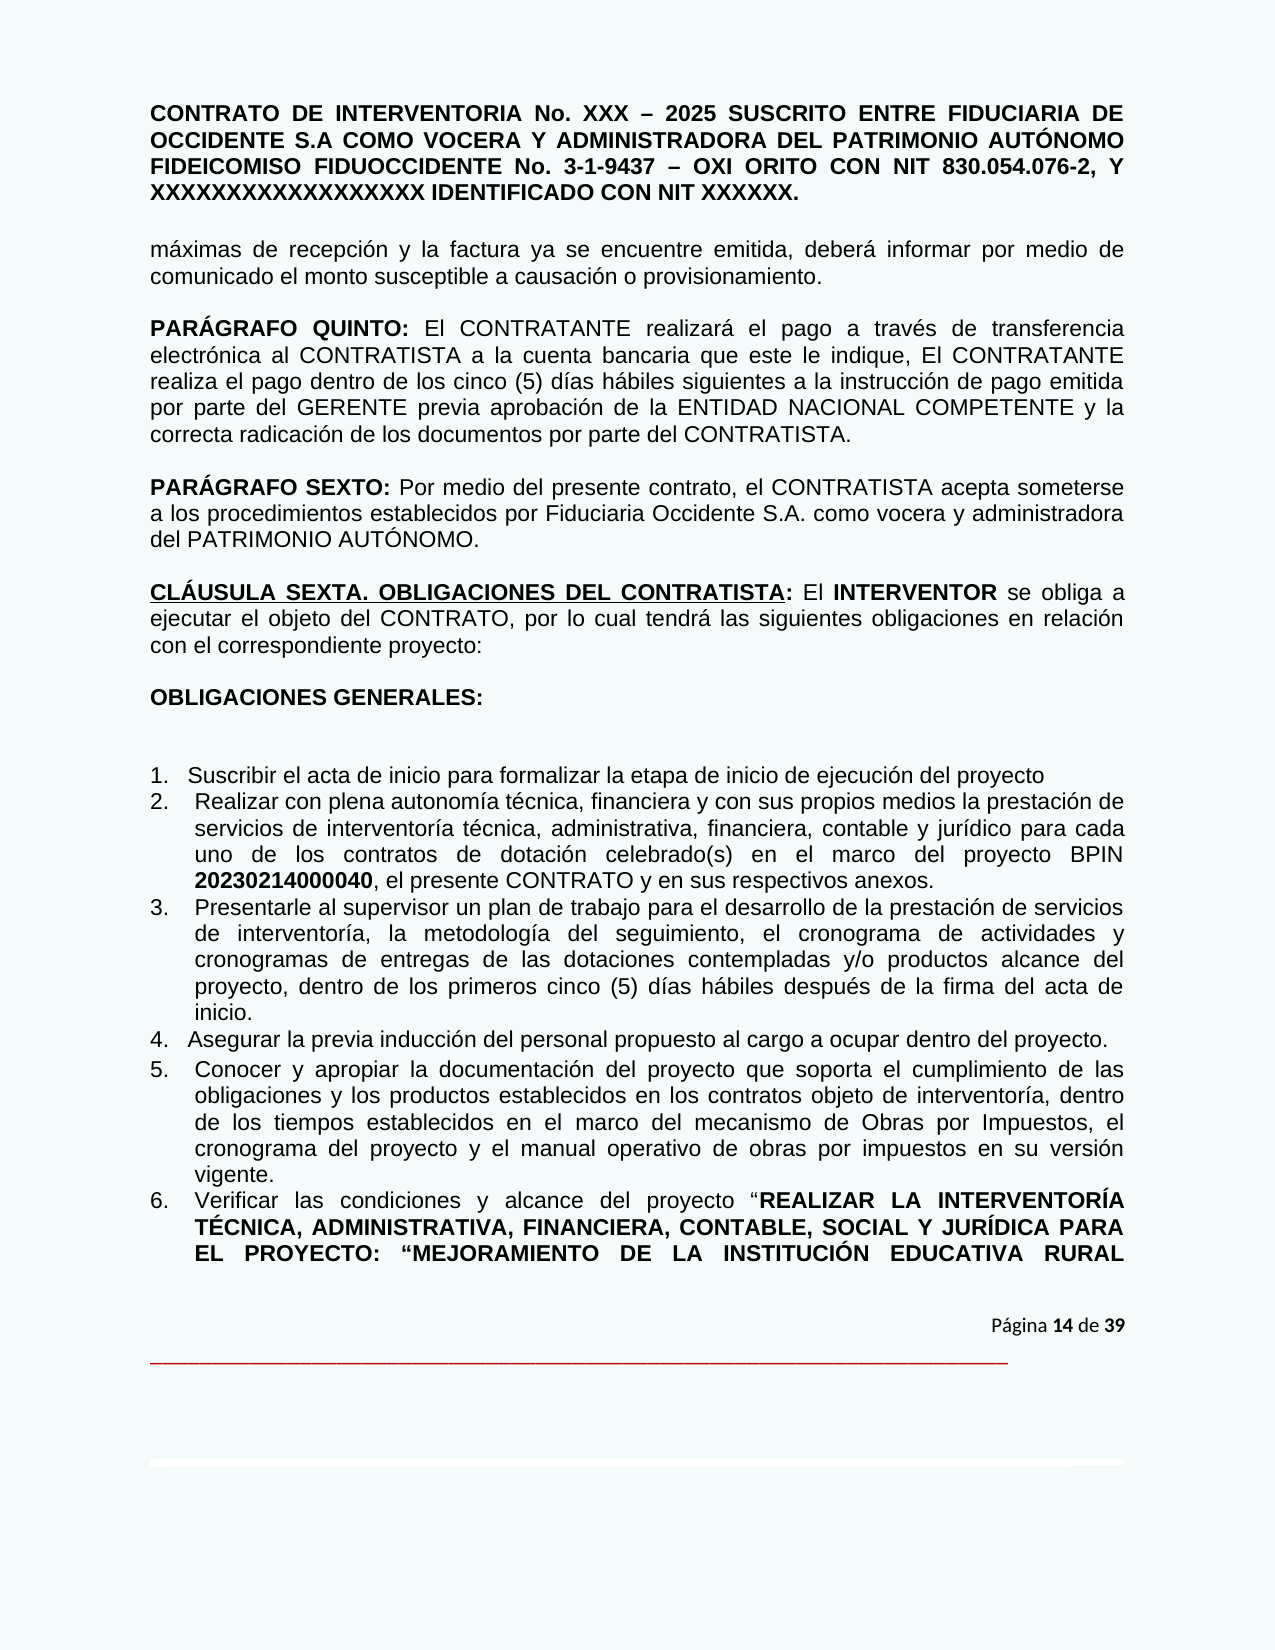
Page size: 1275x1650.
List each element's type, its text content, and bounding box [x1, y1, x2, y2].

text CLÁUSULA SEXTA. OBLIGACIONES DEL CONTRATISTA: El INTERVENTOR se obliga a ejecutar el objeto del CONTRATO, por lo cual tendrá las siguientes obligaciones en relación con el correspondiente proyecto: [150, 579, 1125, 658]
text PARÁGRAFO SEXTO: Por medio del presente contrato, el CONTRATISTA acepta someterse a los procedimientos establecidos por Fiduciaria Occidente S.A. como vocera y administradora del PATRIMONIO AUTÓNOMO. [150, 473, 1125, 552]
text OBLIGACIONES GENERALES: [150, 684, 1125, 711]
list Conocer y apropiar la documentación del proyecto que soporta el cumplimiento de las obligaciones y los productos establecidos en los contratos objeto de interventoría, dentro de los tiempos establecidos en el marco del mecanismo de Obras por Impuestos, el cronograma del proyecto y el manual operativo de obras por impuestos en su versión vigente. [150, 1056, 1125, 1187]
list Suscribir el acta de inicio para formalizar la etapa de inicio de ejecución del proyecto [150, 762, 1125, 788]
list Presentarle al supervisor un plan de trabajo para el desarrollo de la prestación de servicios de interventoría, la metodología del seguimiento, el cronograma de actividades y cronogramas de entregas de las dotaciones contempladas y/o productos alcance del proyecto, dentro de los primeros cinco (5) días hábiles después de la firma del acta de inicio. [150, 894, 1125, 1026]
text PARÁGRAFO QUINTO: El CONTRATANTE realizará el pago a través de transferencia electrónica al CONTRATISTA a la cuenta bancaria que este le indique, El CONTRATANTE realiza el pago dentro de los cinco (5) días hábiles siguientes a la instrucción de pago emitida por parte del GERENTE previa aprobación de la ENTIDAD NACIONAL COMPETENTE y la correcta radicación de los documentos por parte del CONTRATISTA. [150, 315, 1125, 447]
picture [150, 1459, 1125, 1467]
list Asegurar la previa inducción del personal propuesto al cargo a ocupar dentro del proyecto. [150, 1026, 1125, 1052]
list Realizar con plena autonomía técnica, financiera y con sus propios medios la prestación de servicios de interventoría técnica, administrativa, financiera, contable y jurídico para cada uno de los contratos de dotación celebrado(s) en el marco del proyecto BPIN 20230214000040, el presente CONTRATO y en sus respectivos anexos. [150, 788, 1125, 894]
